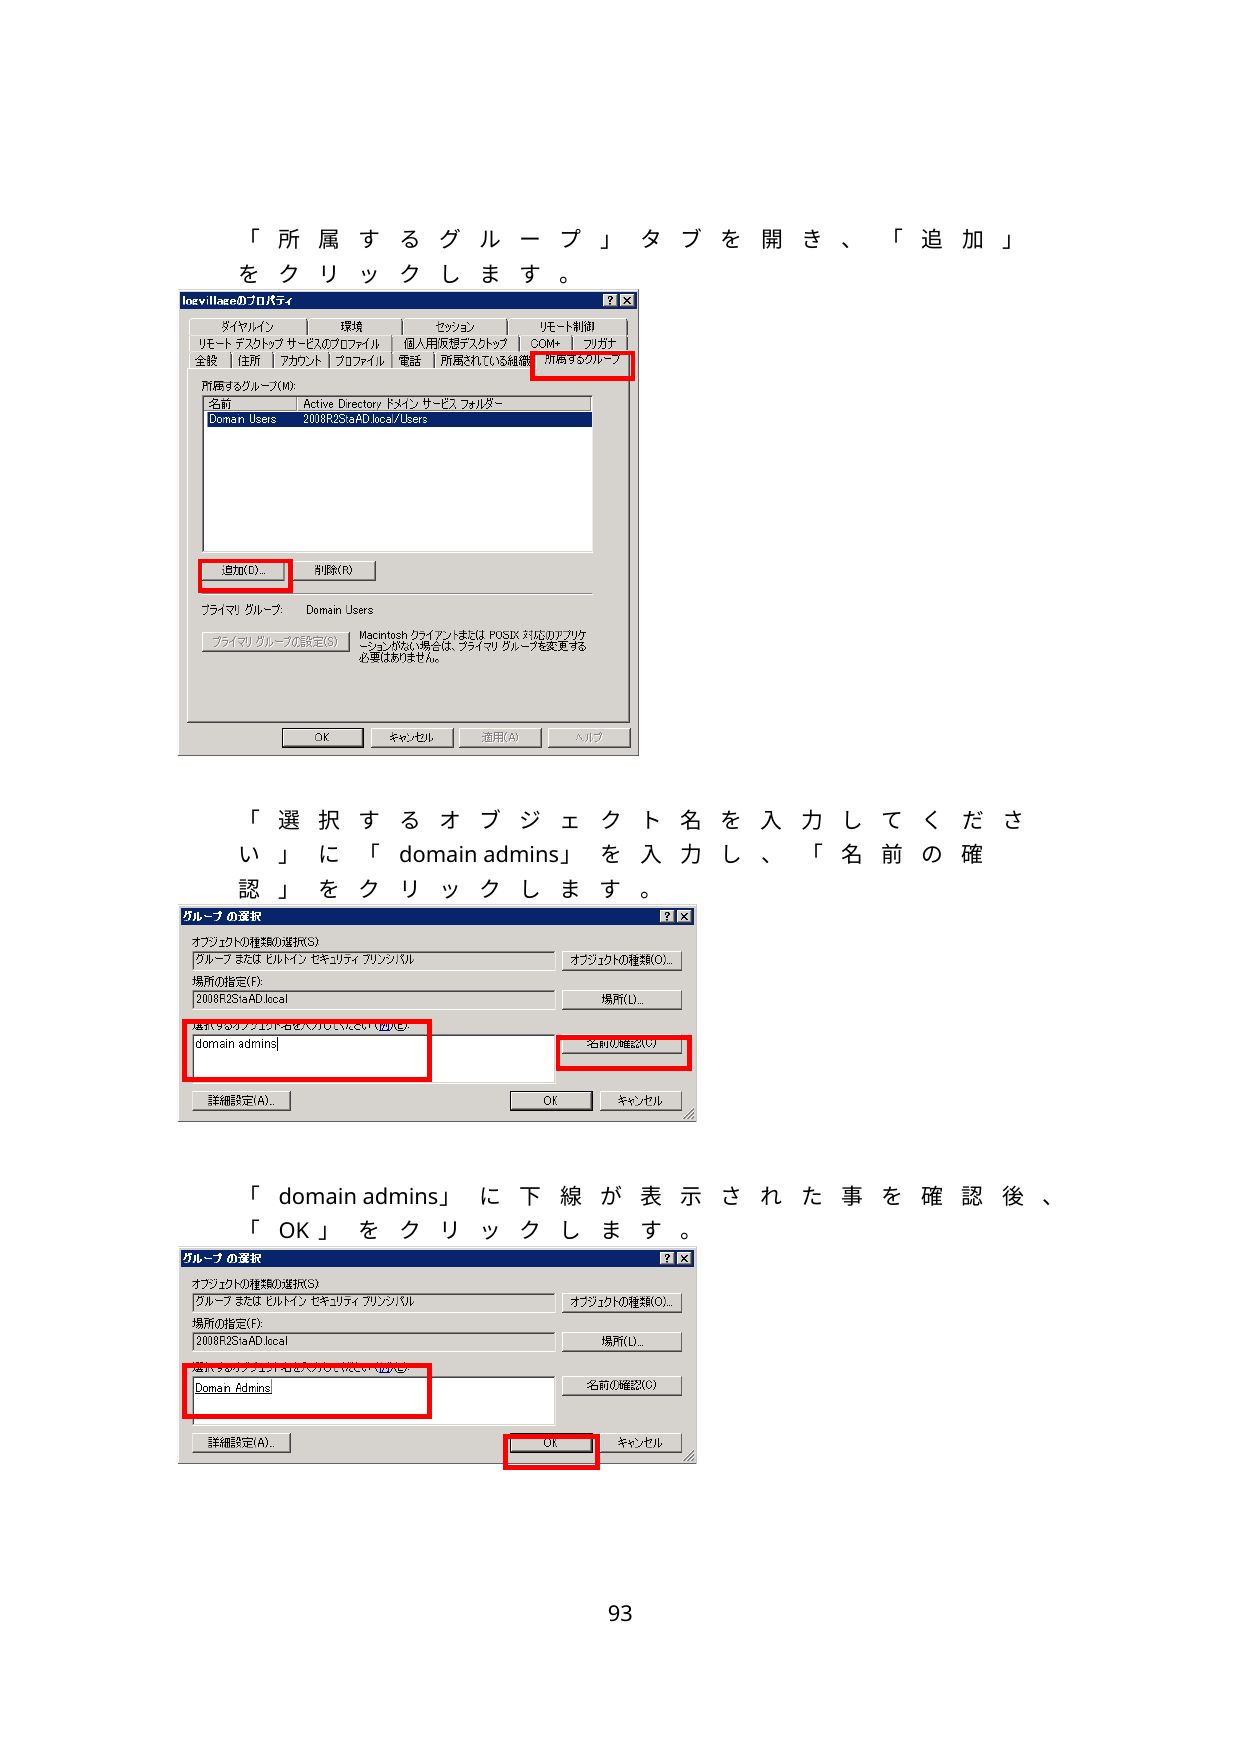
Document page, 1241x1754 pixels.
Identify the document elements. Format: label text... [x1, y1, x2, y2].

picture [177, 904, 697, 1122]
picture [177, 1246, 697, 1464]
text 「選択するオブジェクト名を入力してください」に「domain admins」を入力し、「名前の確認」をクリックします。 [222, 802, 1062, 904]
picture [508, 1439, 595, 1464]
picture [177, 289, 639, 756]
text 「所属するグループ」タブを開き、「追加」をクリックします。 [222, 221, 1062, 289]
text 「domain admins」に下線が表示された事を確認後、「OK」をクリックします。 [222, 1178, 1062, 1246]
